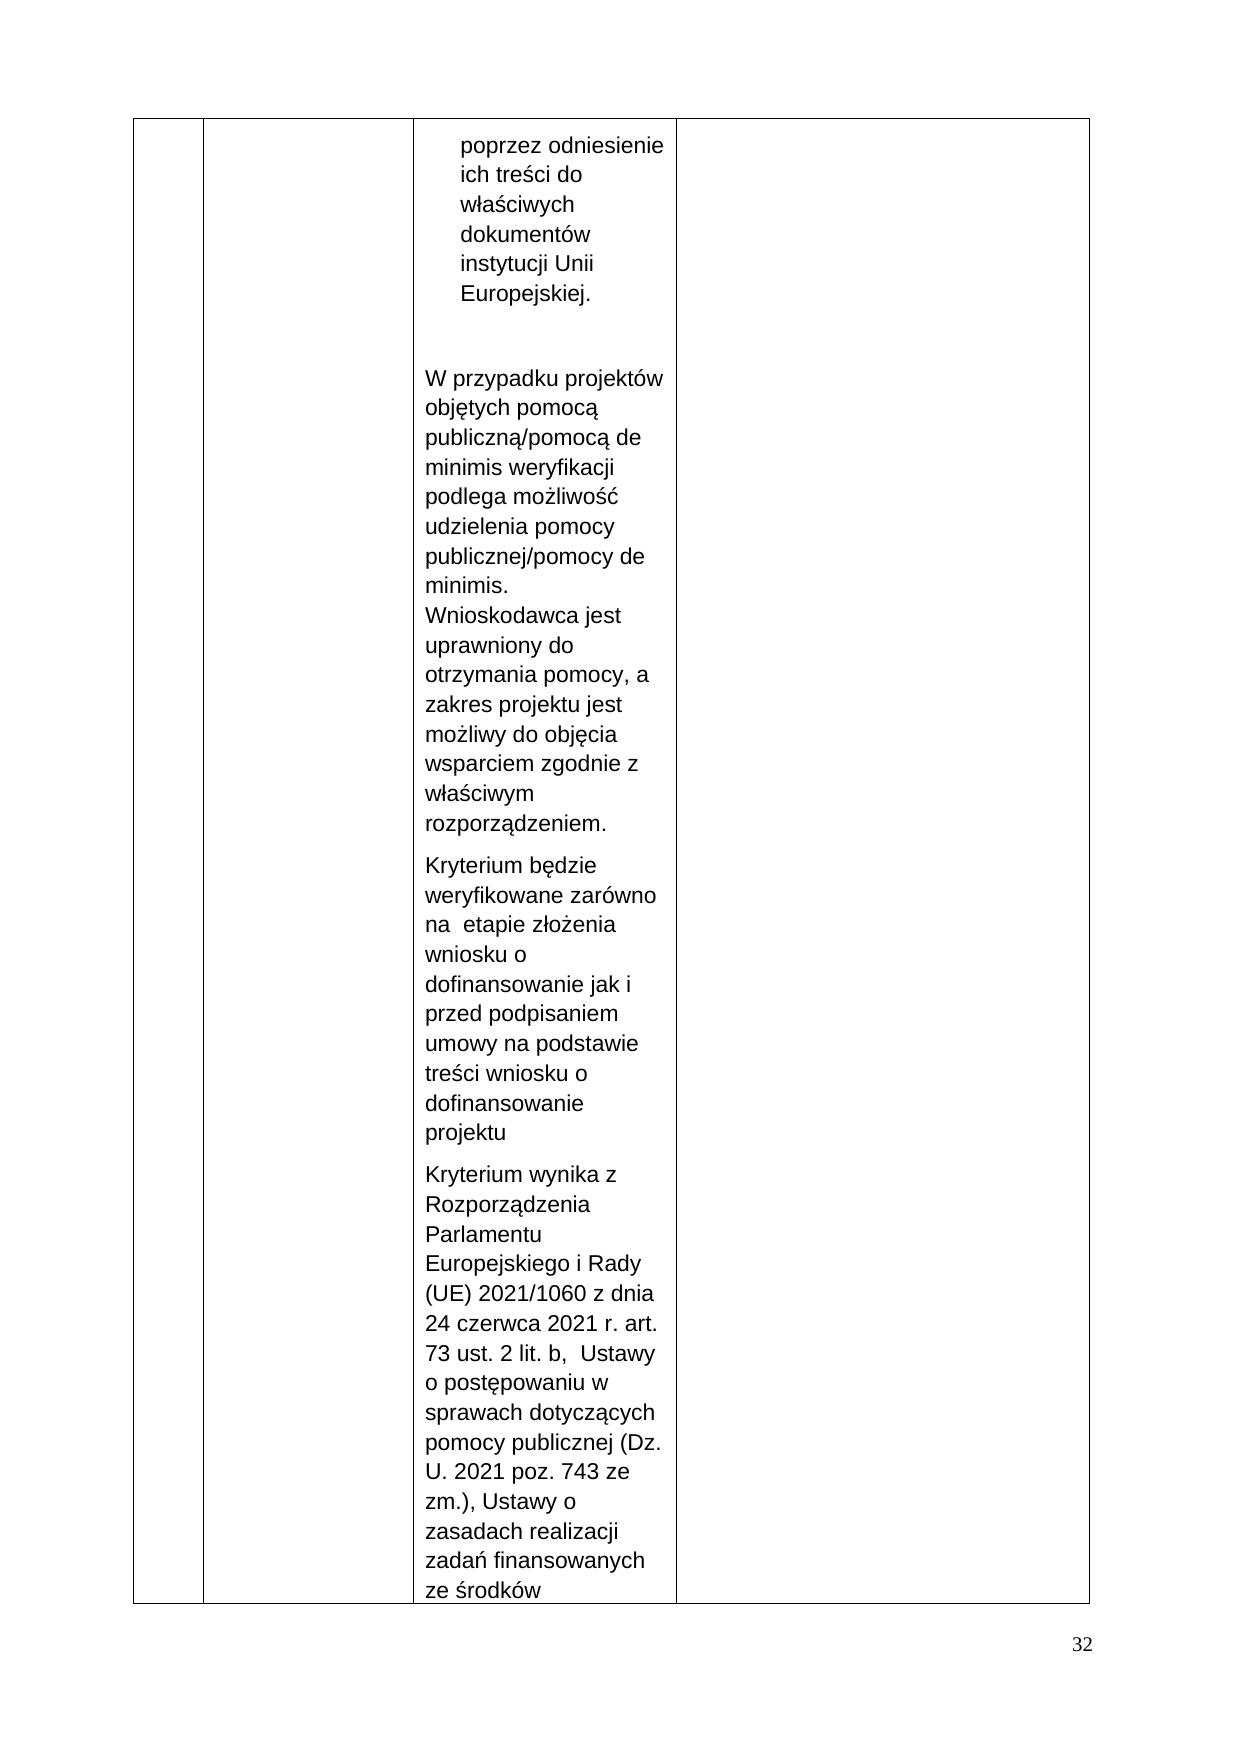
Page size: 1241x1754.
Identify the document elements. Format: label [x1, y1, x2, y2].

table_cell [677, 119, 1089, 1603]
table_cell [134, 119, 203, 1603]
table_cell [414, 119, 676, 1603]
table_cell [204, 119, 413, 1603]
